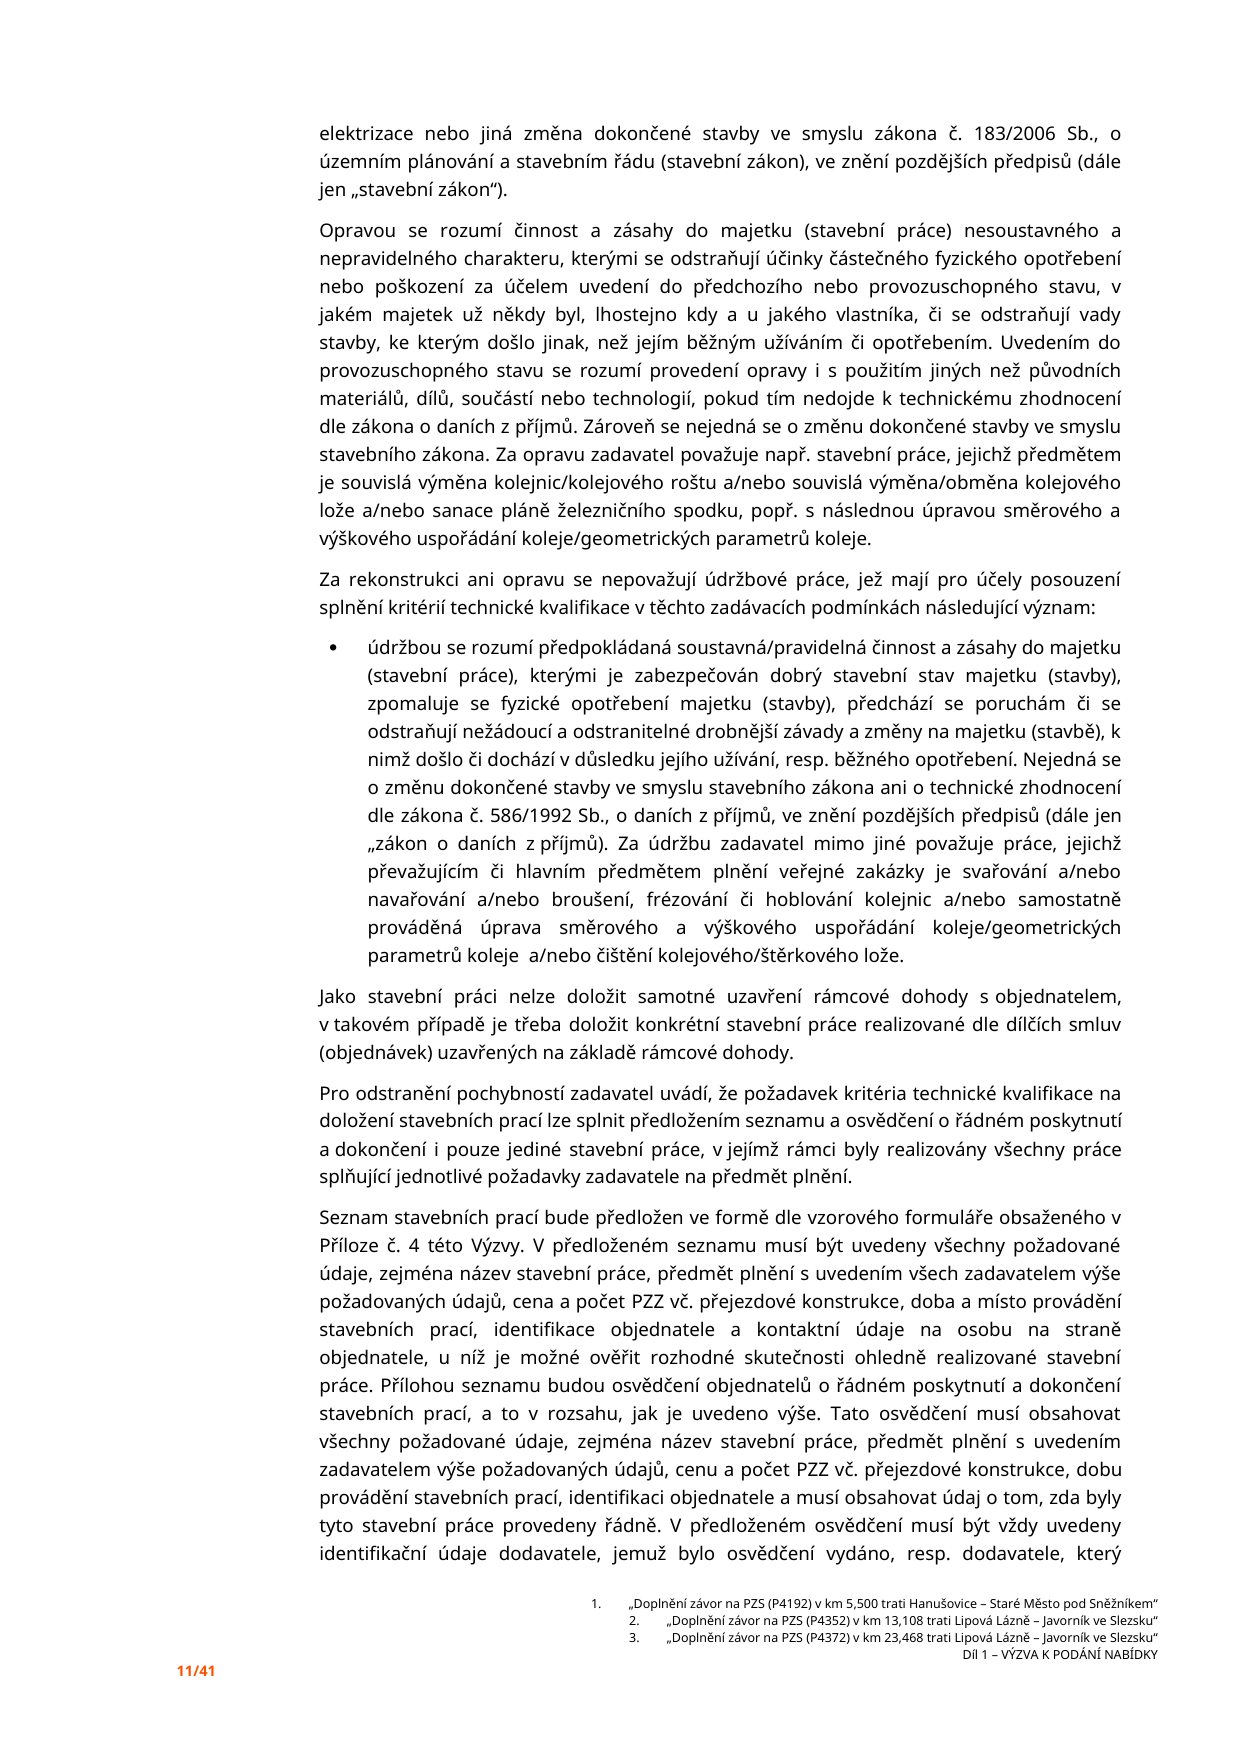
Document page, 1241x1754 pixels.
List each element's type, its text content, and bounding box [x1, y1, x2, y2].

text Pro odstranění pochybností zadavatel uvádí, že požadavek kritéria technické kvalifikace na doložení stavebních prací lze splnit předložením seznamu a osvědčení o řádném poskytnutí a dokončení i pouze jediné stavební práce, v jejímž rámci byly realizovány všechny práce splňující jednotlivé požadavky zadavatele na předmět plnění. [319, 1080, 1122, 1189]
text Za rekonstrukci ani opravu se nepovažují údržbové práce, jež mají pro účely posouzení splnění kritérií technické kvalifikace v těchto zadávacích podmínkách následující význam: [319, 566, 1122, 619]
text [319, 121, 1122, 202]
text Opravou se rozumí činnost a zásahy do majetku (stavební práce) nesoustavného a nepravidelného charakteru, kterými se odstraňují účinky částečného fyzického opotřebení nebo poškození za účelem uvedení do předchozího nebo provozuschopného stavu, v jakém majetek už někdy byl, lhostejno kdy a u jakého vlastníka, či se odstraňují vady stavby, ke kterým došlo jinak, než jejím běžným užíváním či opotřebením. Uvedením do provozuschopného stavu se rozumí provedení opravy i s použitím jiných než původních materiálů, dílů, součástí nebo technologií, pokud tím nedojde k technickému zhodnocení dle zákona o daních z příjmů. Zároveň se nejedná se o změnu dokončené stavby ve smyslu stavebního zákona. Za opravu zadavatel považuje např. stavební práce, jejichž předmětem je souvislá výměna kolejnic/kolejového roštu a/nebo souvislá výměna/obměna kolejového lože a/nebo sanace pláně železničního spodku, popř. s následnou úpravou směrového a výškového uspořádání koleje/geometrických parametrů koleje. [319, 217, 1122, 551]
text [319, 1204, 1122, 1566]
list údržbou se rozumí předpokládaná soustavná/pravidelná činnost a zásahy do majetku (stavební práce), kterými je zabezpečován dobrý stavební stav majetku (stavby), zpomaluje se fyzické opotřebení majetku (stavby), předchází se poruchám či se odstraňují nežádoucí a odstranitelné drobnější závady a změny na majetku (stavbě), k nimž došlo či dochází v důsledku jejího užívání, resp. běžného opotřebení. Nejedná se o změnu dokončené stavby ve smyslu stavebního zákona ani o technické zhodnocení dle zákona č. 586/1992 Sb., o daních z příjmů, ve znění pozdějších předpisů (dále jen „zákon o daních z příjmů). Za údržbu zadavatel mimo jiné považuje práce, jejichž převažujícím či hlavním předmětem plnění veřejné zakázky je svařování a/nebo navařování a/nebo broušení, frézování či hoblování kolejnic a/nebo samostatně prováděná úprava směrového a výškového uspořádání koleje/geometrických parametrů koleje a/nebo čištění kolejového/štěrkového lože. [330, 634, 1122, 968]
text Jako stavební práci nelze doložit samotné uzavření rámcové dohody s objednatelem, v takovém případě je třeba doložit konkrétní stavební práce realizované dle dílčích smluv (objednávek) uzavřených na základě rámcové dohody. [319, 983, 1122, 1065]
